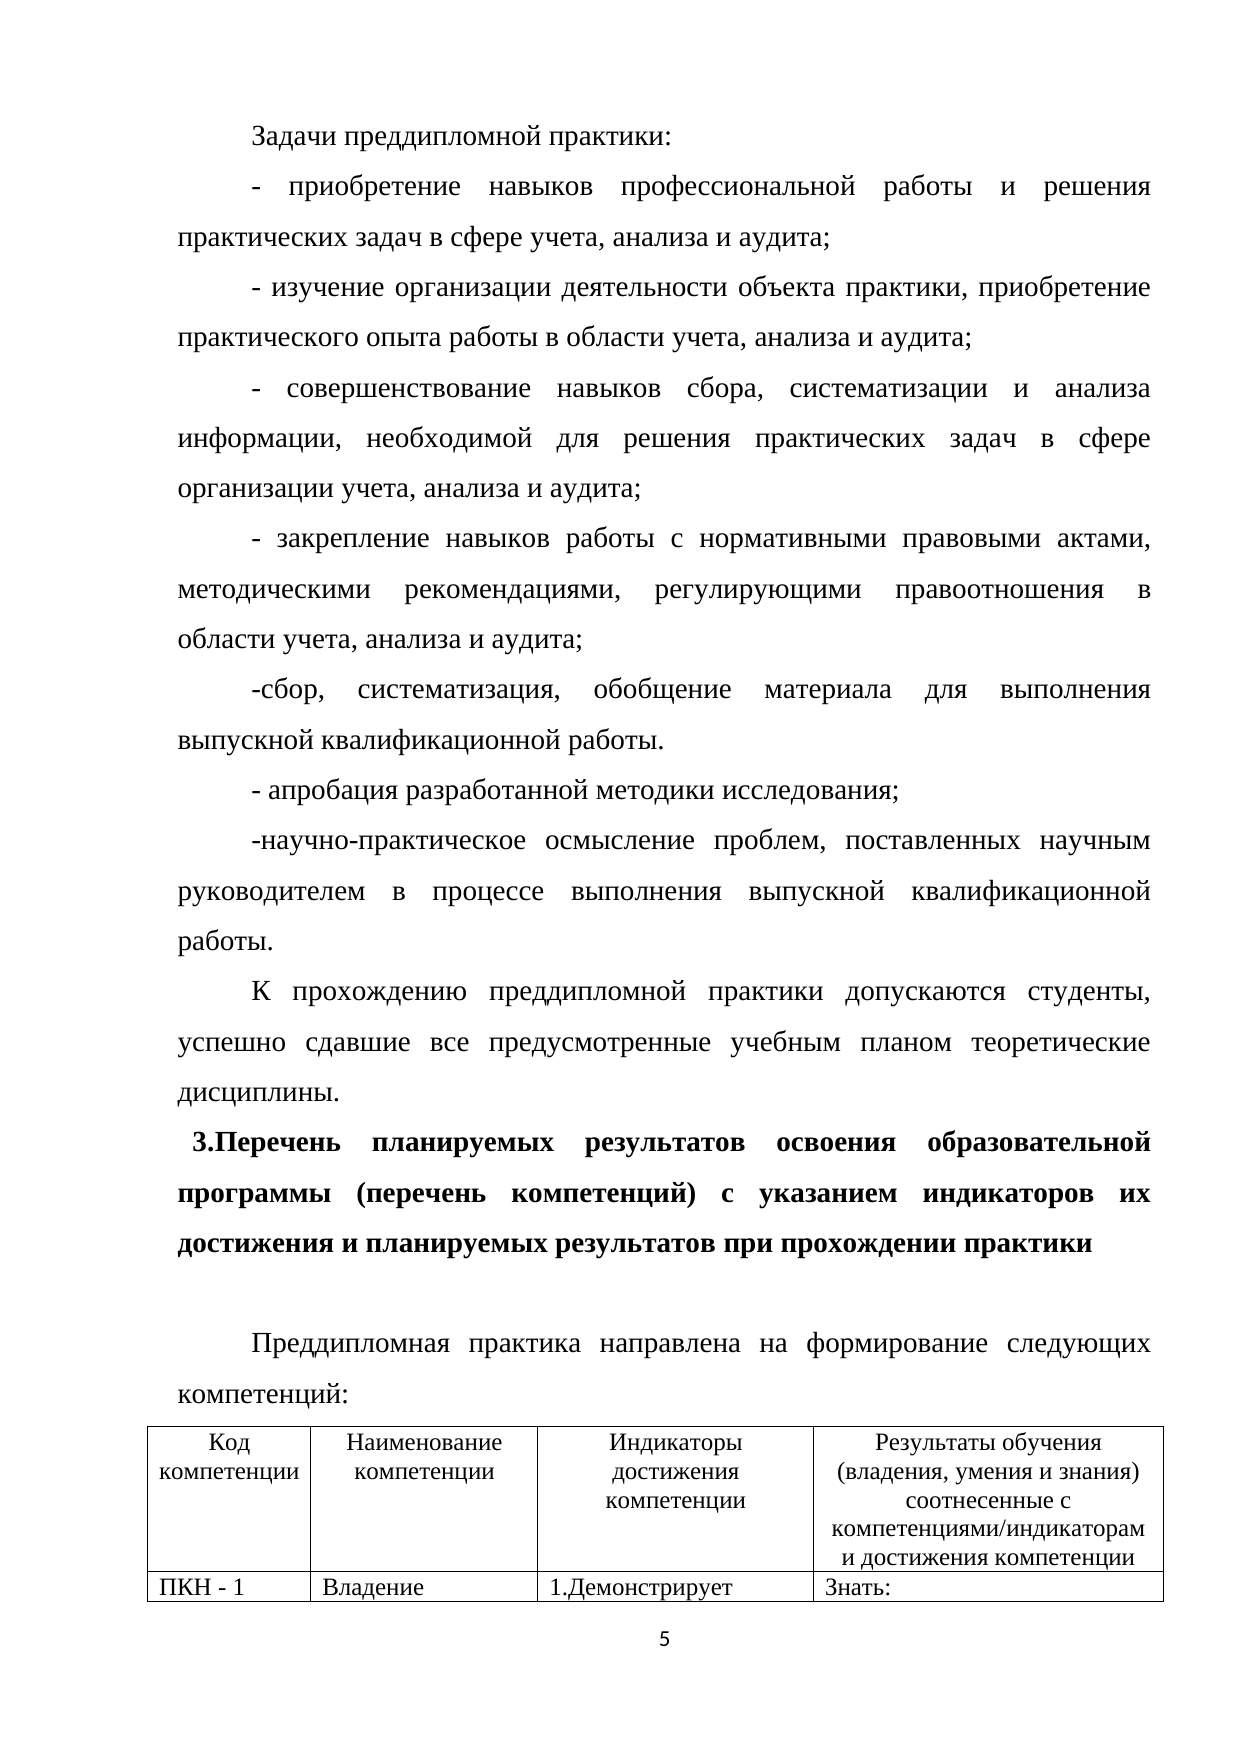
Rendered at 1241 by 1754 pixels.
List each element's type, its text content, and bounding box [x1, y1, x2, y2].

text -сбор, систематизация, обобщение материала для выполнения выпускной квалификационной работы. [177, 672, 1152, 755]
table_header Результаты обучения (владения, умения и знания) соотнесенные с компетенциями/индикаторами достижения компетенции [814, 1427, 1163, 1571]
text 3.Перечень планируемых результатов освоения образовательной программы (перечень компетенций) с указанием индикаторов их достижения и планируемых результатов при прохождении практики [177, 1124, 1152, 1258]
text -научно-практическое осмысление проблем, поставленных научным руководителем в процессе выполнения выпускной квалификационной работы. [177, 822, 1152, 957]
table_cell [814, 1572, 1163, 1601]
text - приобретение навыков профессиональной работы и решения практических задач в сфере учета, анализа и аудита; [177, 168, 1152, 252]
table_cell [311, 1572, 537, 1601]
text Задачи преддипломной практики: [177, 118, 1152, 152]
table_header Индикаторы достижения компетенции [538, 1427, 813, 1571]
text - совершенствование навыков сбора, систематизации и анализа информации, необходимой для решения практических задач в сфере организации учета, анализа и аудита; [177, 370, 1152, 504]
text К прохождению преддипломной практики допускаются студенты, успешно сдавшие все предусмотренные учебным планом теоретические дисциплины. [177, 973, 1152, 1108]
table_header Код компетенции [148, 1427, 310, 1571]
text - изучение организации деятельности объекта практики, приобретение практического опыта работы в области учета, анализа и аудита; [177, 269, 1152, 353]
text - апробация разработанной методики исследования; [177, 772, 1152, 806]
text - закрепление навыков работы с нормативными правовыми актами, методическими рекомендациями, регулирующими правоотношения в области учета, анализа и аудита; [177, 521, 1152, 655]
table_cell ПКН - 1 [148, 1572, 310, 1601]
text Преддипломная практика направлена на формирование следующих компетенций: [177, 1326, 1152, 1409]
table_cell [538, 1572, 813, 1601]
table_header Наименование компетенции [311, 1427, 537, 1571]
